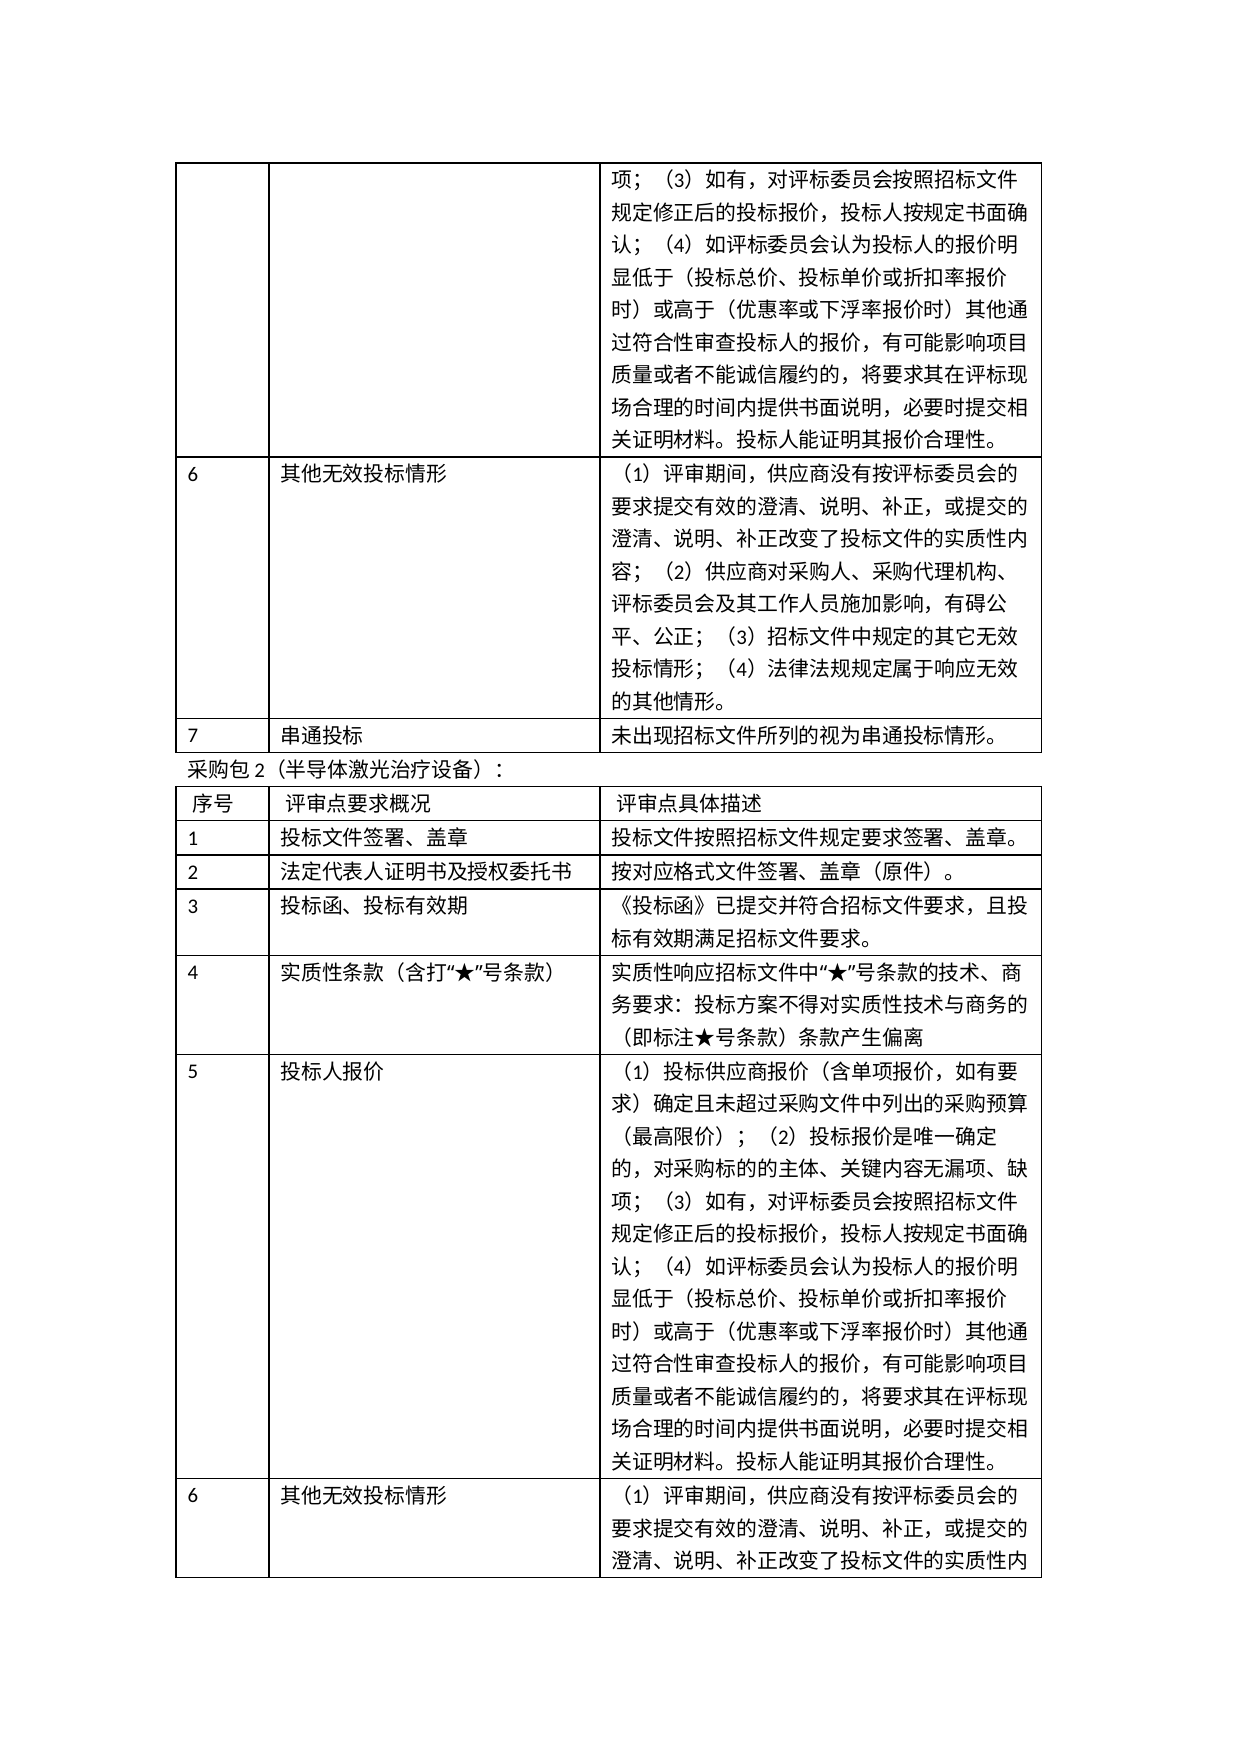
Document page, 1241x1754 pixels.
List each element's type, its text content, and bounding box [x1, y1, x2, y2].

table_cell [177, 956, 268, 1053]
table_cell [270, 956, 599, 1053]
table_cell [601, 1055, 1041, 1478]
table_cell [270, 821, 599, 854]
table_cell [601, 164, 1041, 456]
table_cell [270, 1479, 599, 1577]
text 采购包2（半导体激光治疗设备）： [187, 753, 1053, 786]
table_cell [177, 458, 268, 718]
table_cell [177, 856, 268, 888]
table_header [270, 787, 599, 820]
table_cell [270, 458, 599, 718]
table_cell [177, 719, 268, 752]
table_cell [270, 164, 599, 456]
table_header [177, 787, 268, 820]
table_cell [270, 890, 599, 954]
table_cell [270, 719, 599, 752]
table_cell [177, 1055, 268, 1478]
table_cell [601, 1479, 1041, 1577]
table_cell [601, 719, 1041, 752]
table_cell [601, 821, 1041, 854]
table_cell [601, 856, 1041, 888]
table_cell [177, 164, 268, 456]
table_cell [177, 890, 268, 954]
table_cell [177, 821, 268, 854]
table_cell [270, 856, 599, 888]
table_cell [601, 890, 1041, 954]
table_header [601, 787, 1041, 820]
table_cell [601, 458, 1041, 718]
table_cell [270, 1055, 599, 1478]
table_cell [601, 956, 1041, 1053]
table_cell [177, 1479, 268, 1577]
